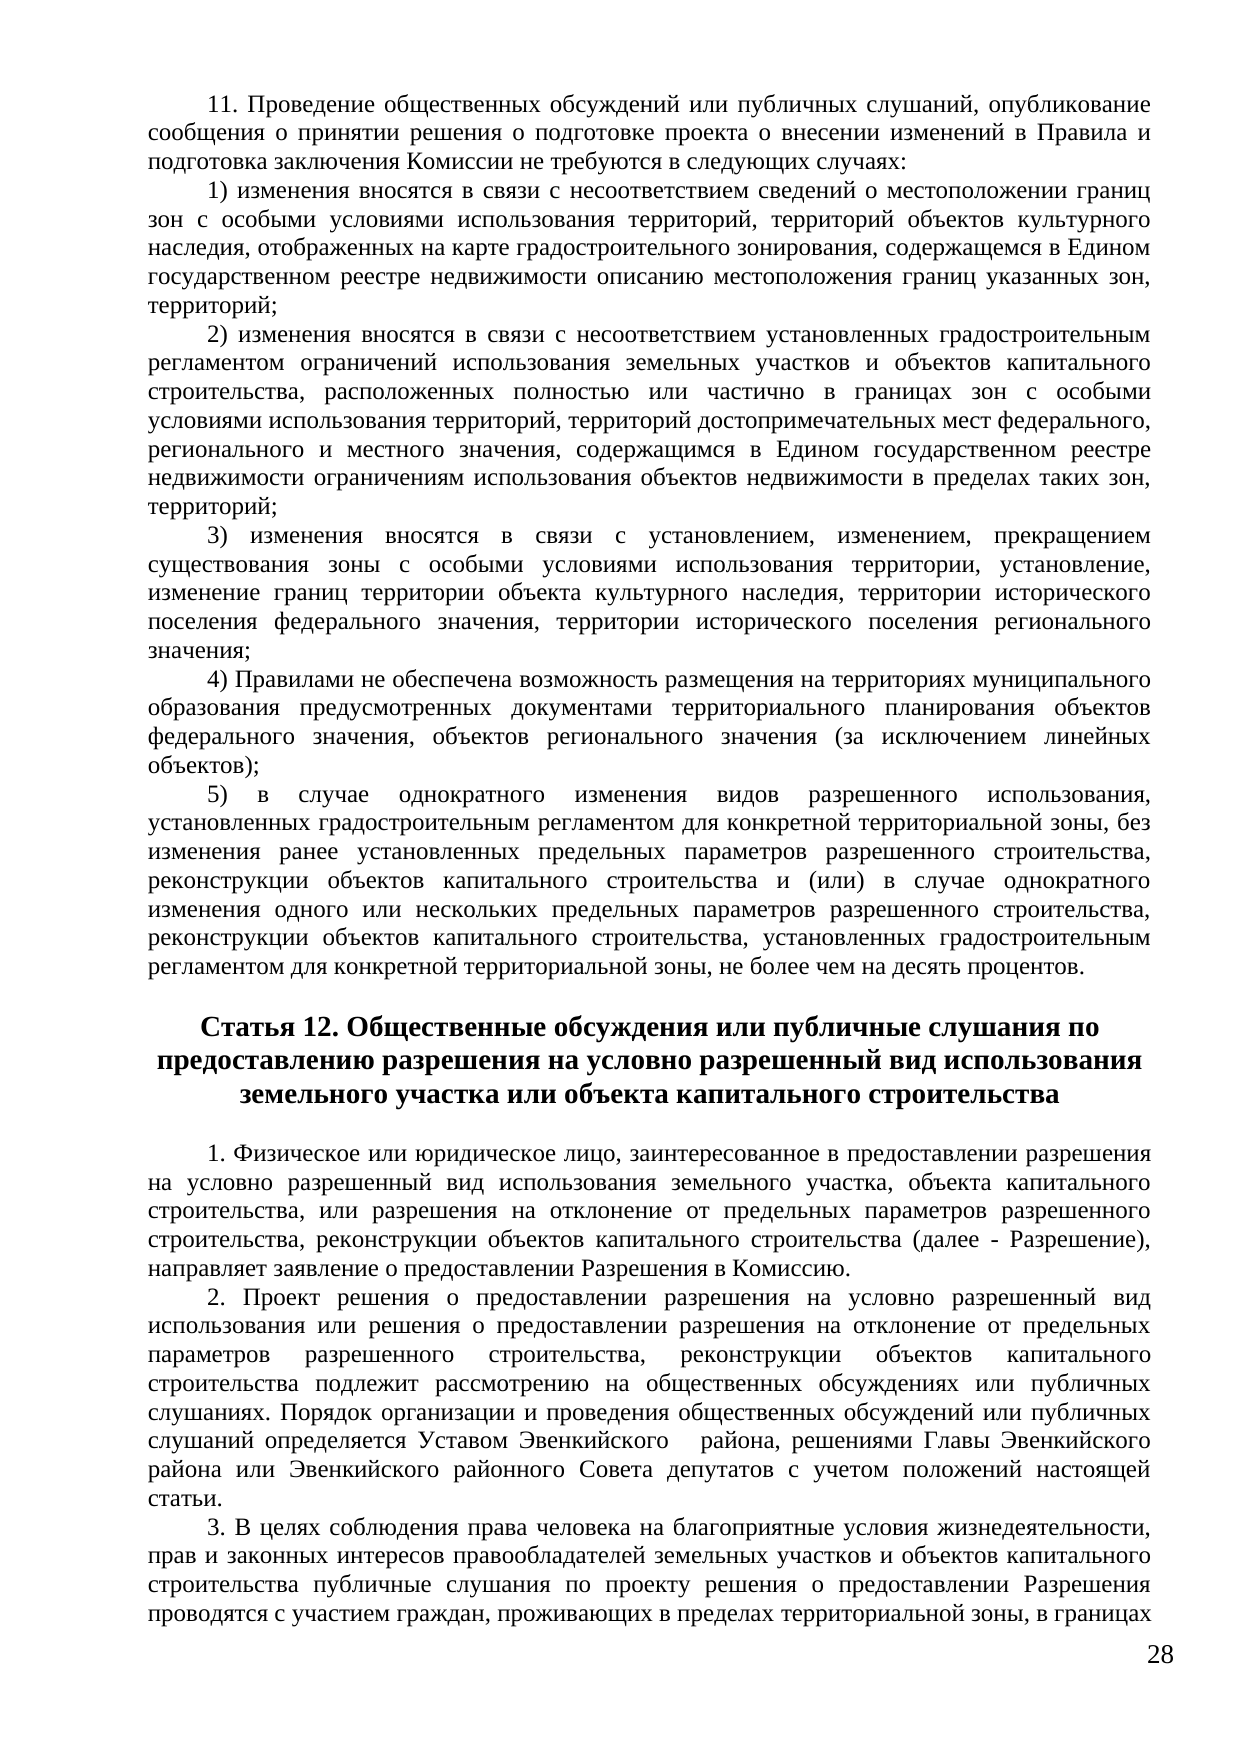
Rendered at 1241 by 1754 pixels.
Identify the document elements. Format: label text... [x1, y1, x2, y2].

text 11. Проведение общественных обсуждений или публичных слушаний, опубликование сообщения о принятии решения о подготовке проекта о внесении изменений в Правила и подготовка заключения Комиссии не требуются в следующих случаях: [148, 89, 1152, 175]
text 5) в случае однократного изменения видов разрешенного использования, установленных градостроительным регламентом для конкретной территориальной зоны, без изменения ранее установленных предельных параметров разрешенного строительства, реконструкции объектов капитального строительства и (или) в случае однократного изменения одного или нескольких предельных параметров разрешенного строительства, реконструкции объектов капитального строительства, установленных градостроительным регламентом для конкретной территориальной зоны, не более чем на десять процентов. [148, 779, 1152, 980]
text 2) изменения вносятся в связи с несоответствием установленных градостроительным регламентом ограничений использования земельных участков и объектов капитального строительства, расположенных полностью или частично в границах зон с особыми условиями использования территорий, территорий достопримечательных мест федерального, регионального и местного значения, содержащимся в Едином государственном реестре недвижимости ограничениям использования объектов недвижимости в пределах таких зон, территорий; [148, 319, 1152, 520]
subtitle Статья 12. Общественные обсуждения или публичные слушания по предоставлению разрешения на условно разрешенный вид использования земельного участка или объекта капитального строительства [148, 1009, 1152, 1109]
text 2. Проект решения о предоставлении разрешения на условно разрешенный вид использования или решения о предоставлении разрешения на отклонение от предельных параметров разрешенного строительства, реконструкции объектов капитального строительства подлежит рассмотрению на общественных обсуждениях или публичных слушаниях. Порядок организации и проведения общественных обсуждений или публичных слушаний определяется Уставом Эвенкийского района, решениями Главы Эвенкийского района или Эвенкийского районного Совета депутатов с учетом положений настоящей статьи. [148, 1282, 1152, 1512]
text 1. Физическое или юридическое лицо, заинтересованное в предоставлении разрешения на условно разрешенный вид использования земельного участка, объекта капитального строительства, или разрешения на отклонение от предельных параметров разрешенного строительства, реконструкции объектов капитального строительства (далее - Разрешение), направляет заявление о предоставлении Разрешения в Комиссию. [148, 1138, 1152, 1282]
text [148, 1512, 1152, 1627]
text 4) Правилами не обеспечена возможность размещения на территориях муниципального образования предусмотренных документами территориального планирования объектов федерального значения, объектов регионального значения (за исключением линейных объектов); [148, 664, 1152, 779]
text 3) изменения вносятся в связи с установлением, изменением, прекращением существования зоны с особыми условиями использования территории, установление, изменение границ территории объекта культурного наследия, территории исторического поселения федерального значения, территории исторического поселения регионального значения; [148, 520, 1152, 664]
text 1) изменения вносятся в связи с несоответствием сведений о местоположении границ зон с особыми условиями использования территорий, территорий объектов культурного наследия, отображенных на карте градостроительного зонирования, содержащемся в Едином государственном реестре недвижимости описанию местоположения границ указанных зон, территорий; [148, 175, 1152, 319]
